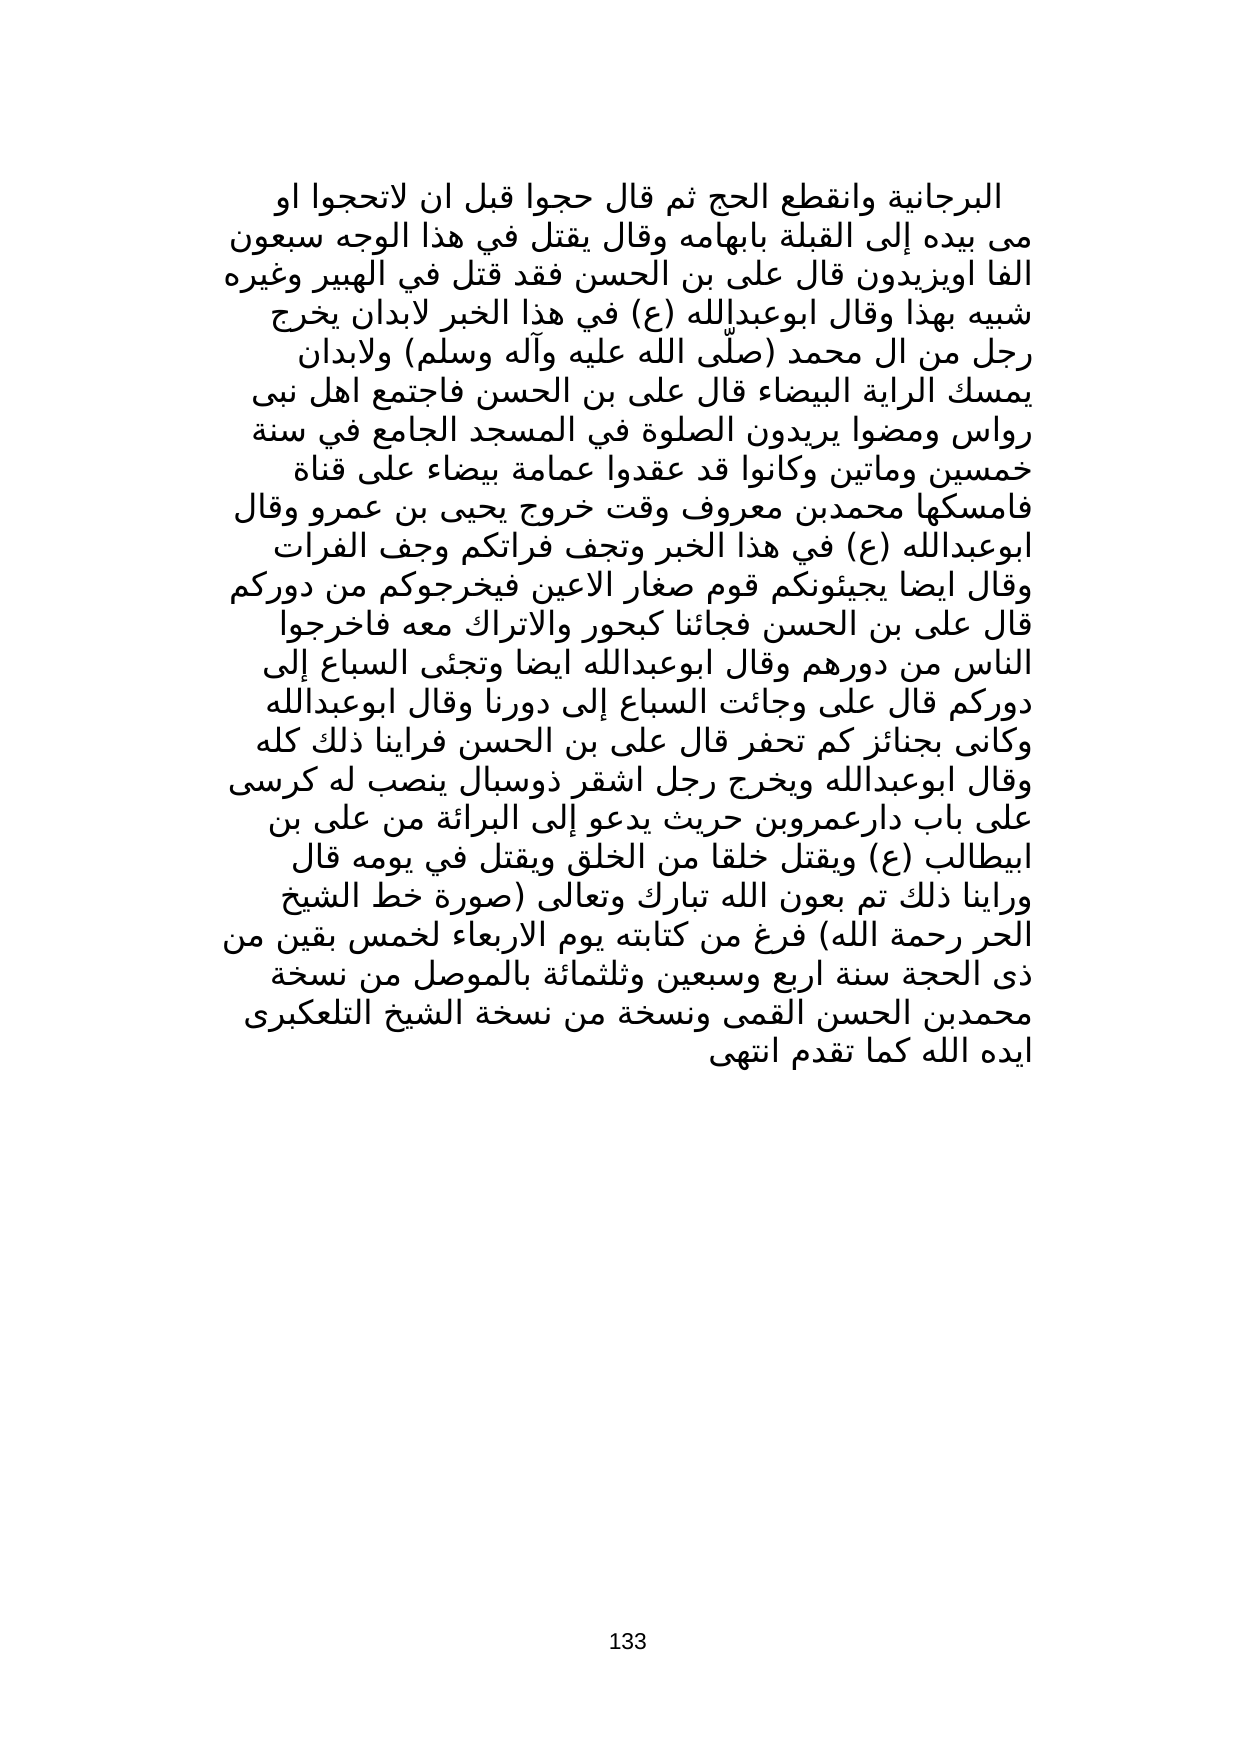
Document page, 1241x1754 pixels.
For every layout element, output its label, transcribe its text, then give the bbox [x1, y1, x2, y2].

text البرجانية وانقطع الحج ثم قال حجوا قبل ان لاتحجوا او مى بيده إلى القبلة بابهامه وقال يقتل في هذا الوجه سبعون الفا اويزيدون قال على بن الحسن فقد قتل في الهبير وغيره شبيه بهذا وقال ابوعبدالله (ع) في هذا الخبر لابدان يخرج رجل من ال محمد (صلّى الله عليه وآله وسلم) ولابدان يمسك الراية البيضاء قال على بن الحسن فاجتمع اهل نبى رواس ومضوا يريدون الصلوة في المسجد الجامع في سنة خمسين وماتين وكانوا قد عقدوا عمامة بيضاء على قناة فامسكها محمدبن معروف وقت خروج يحيى بن عمرو وقال ابوعبدالله (ع) في هذا الخبر وتجف فراتكم وجف الفرات وقال ايضا يجيئونكم قوم صغار الاعين فيخرجوكم من دوركم قال على بن الحسن فجائنا كبحور والاتراك معه فاخرجوا الناس من دورهم وقال ابوعبدالله ايضا وتجئى السباع إلى دوركم قال على وجائت السباع إلى دورنا وقال ابوعبدالله وكانى بجنائز كم تحفر قال على بن الحسن فراينا ذلك كله وقال ابوعبدالله ويخرج رجل اشقر ذوسبال ينصب له كرسى على باب دارعمروبن حريث يدعو إلى البرائة من على بن ابيطالب (ع) ويقتل خلقا من الخلق ويقتل في يومه قال وراينا ذلك تم بعون الله تبارك وتعالى (صورة خط الشيخ الحر رحمة الله) فرغ من كتابته يوم الاربعاء لخمس بقين من ذى الحجة سنة اربع وسبعين وثلثمائة بالموصل من نسخة محمدبن الحسن القمى ونسخة من نسخة الشيخ التلعكبرى ايده الله كما تقدم انتهى [222, 177, 1033, 1071]
